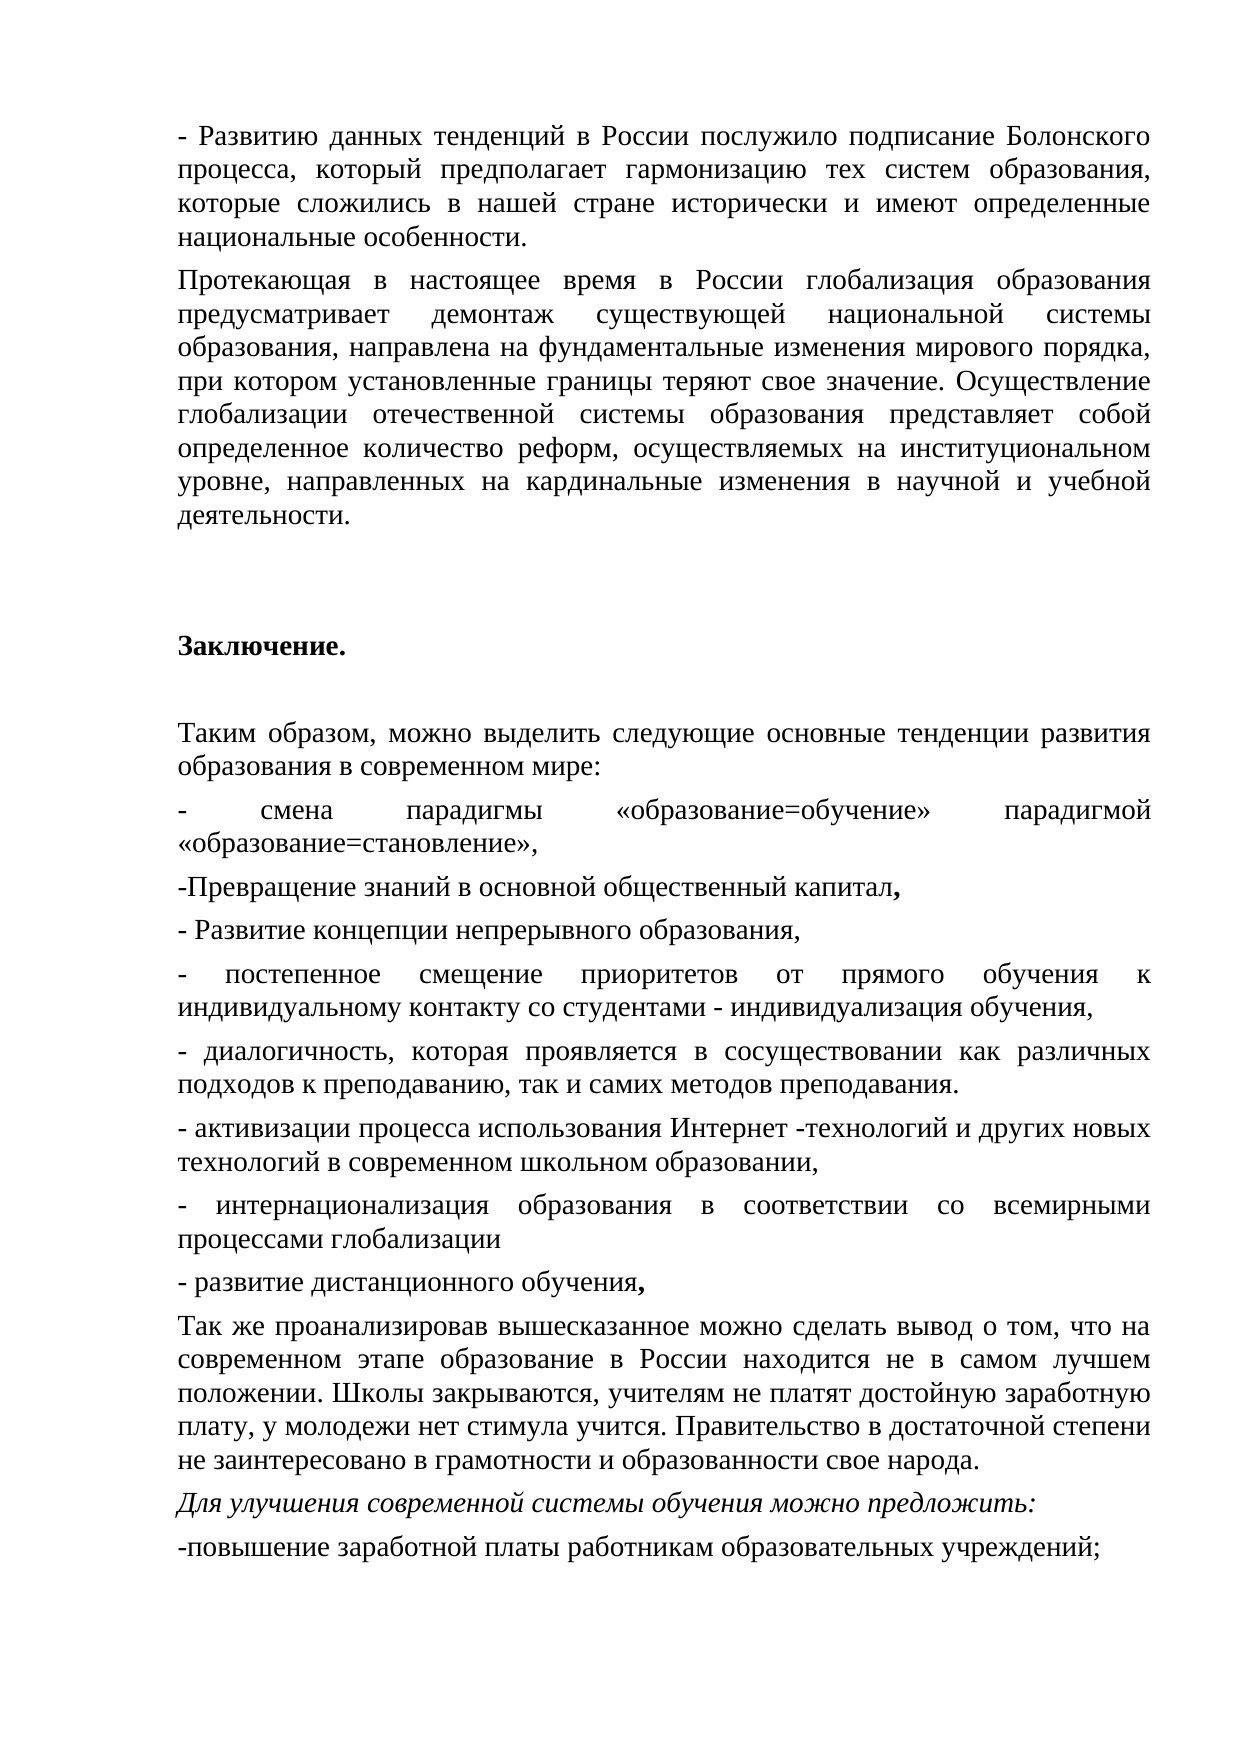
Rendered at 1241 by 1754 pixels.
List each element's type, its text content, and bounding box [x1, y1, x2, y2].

text - интернационализация образования в соответствии со всемирными процессами глобализации [177, 1187, 1152, 1254]
text - Развитию данных тенденций в России послужило подписание Болонского процесса, который предполагает гармонизацию тех систем образования, которые сложились в нашей стране исторически и имеют определенные национальные особенности. [177, 118, 1152, 252]
text Для улучшения современной системы обучения можно предложить: [177, 1486, 1152, 1519]
text -Превращение знаний в основной общественный капитал, [177, 869, 1152, 902]
text -повышение заработной платы работникам образовательных учреждений; [177, 1529, 1152, 1563]
text Так же проанализировав вышесказанное можно сделать вывод о том, что на современном этапе образование в России находится не в самом лучшем положении. Школы закрываются, учителям не платят достойную заработную плату, у молодежи нет стимула учится. Правительство в достаточной степени не заинтересовано в грамотности и образованности свое народа. [177, 1308, 1152, 1476]
text Заключение. [177, 628, 1152, 661]
text Протекающая в настоящее время в России глобализация образования предусматривает демонтаж существующей национальной системы образования, направлена на фундаментальные изменения мирового порядка, при котором установленные границы теряют свое значение. Осуществление глобализации отечественной системы образования представляет собой определенное количество реформ, осуществляемых на институциональном уровне, направленных на кардинальные изменения в научной и учебной деятельности. [177, 262, 1152, 531]
text - смена парадигмы «образование=обучение» парадигмой «образование=становление», [177, 792, 1152, 859]
text - активизации процесса использования Интернет -технологий и других новых технологий в современном школьном образовании, [177, 1110, 1152, 1177]
text - Развитие концепции непрерывного образования, [177, 912, 1152, 946]
text - развитие дистанционного обучения, [177, 1264, 1152, 1298]
text Таким образом, можно выделить следующие основные тенденции развития образования в современном мире: [177, 715, 1152, 782]
text - диалогичность, которая проявляется в сосуществовании как различных подходов к преподаванию, так и самих методов преподавания. [177, 1033, 1152, 1100]
text - постепенное смещение приоритетов от прямого обучения к индивидуальному контакту со студентами - индивидуализация обучения, [177, 956, 1152, 1023]
